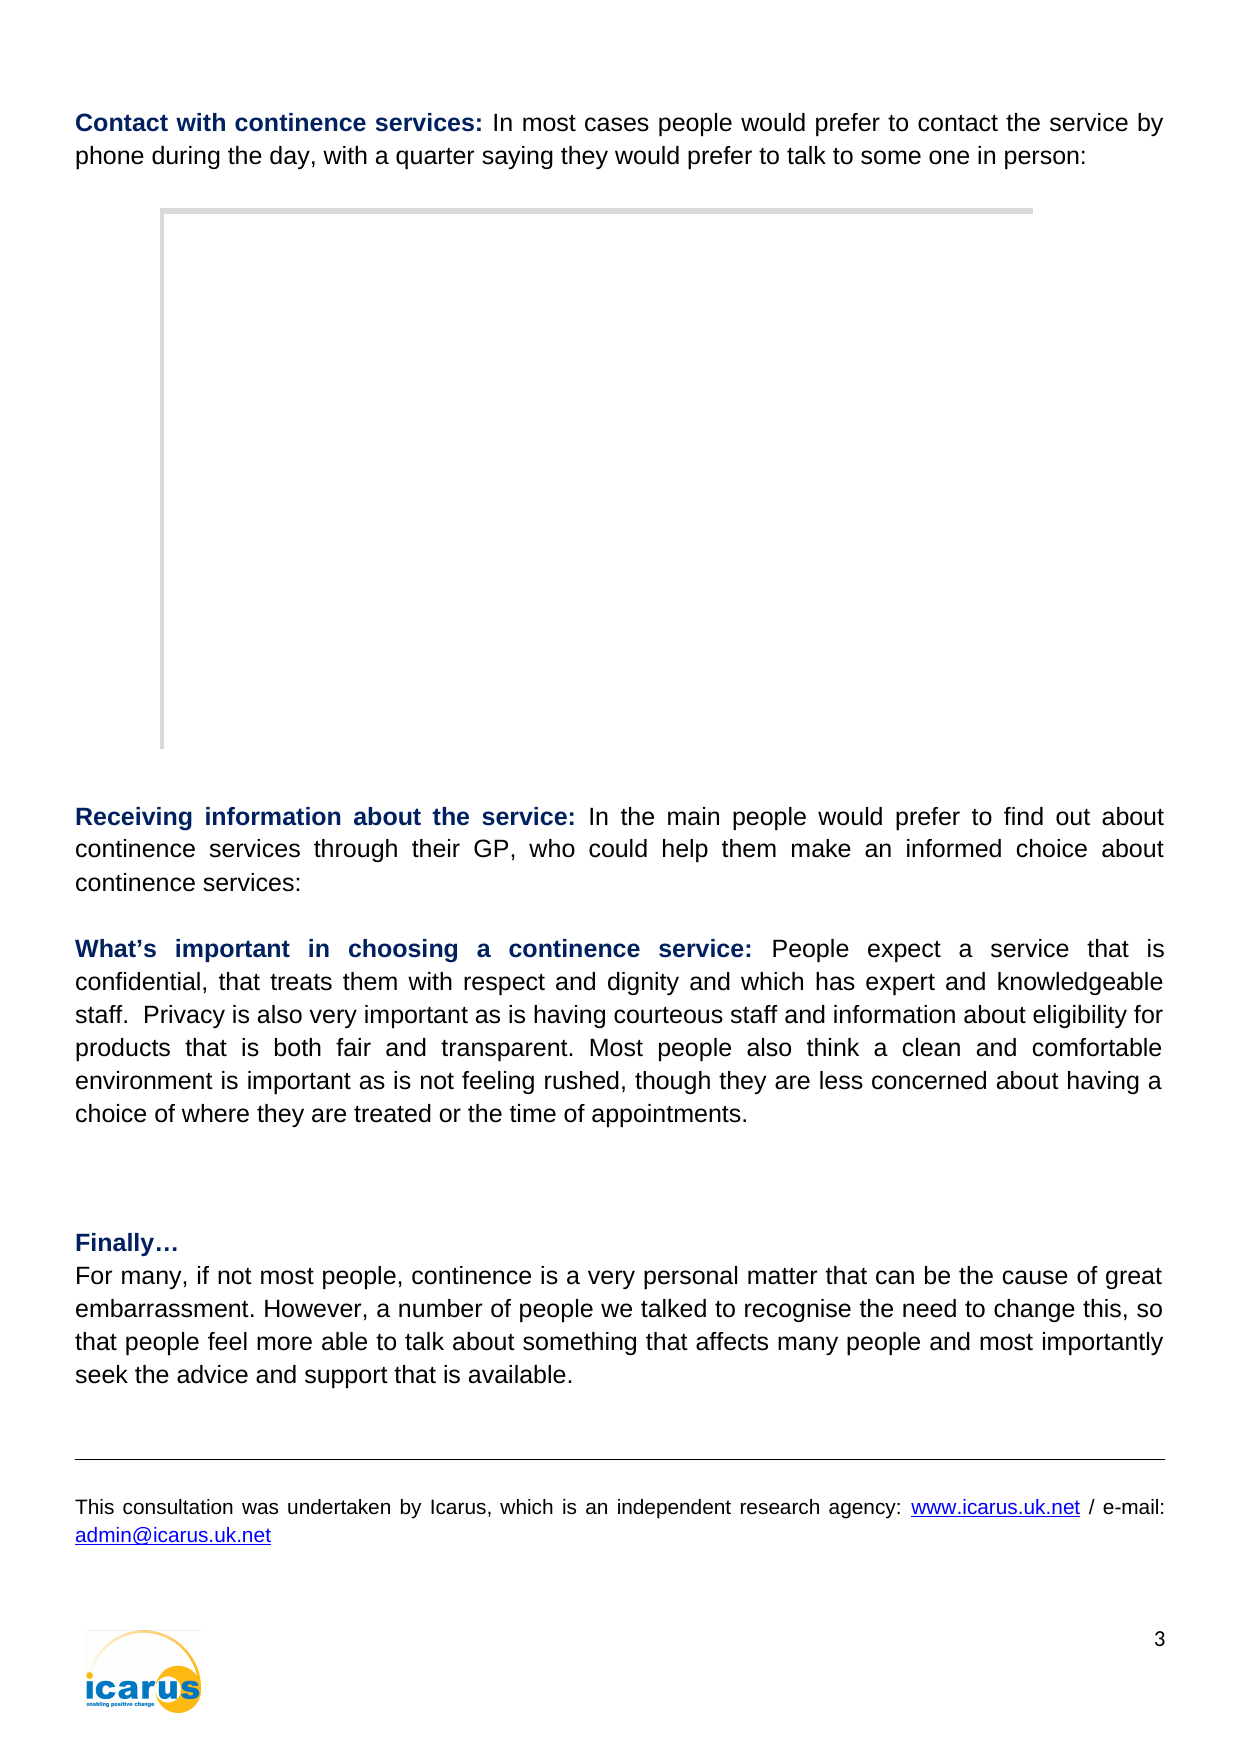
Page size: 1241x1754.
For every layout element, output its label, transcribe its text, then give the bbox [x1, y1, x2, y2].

picture [86, 1630, 201, 1713]
list Contact with continence services: In most cases people would prefer to contact the service by phone during the day, with a quarter saying they would prefer to talk to some one in person: [75, 108, 1165, 170]
list For many, if not most people, continence is a very personal matter that can be the cause of great embarrassment. However, a number of people we talked to recognise the need to change this, so that people feel more able to talk about something that affects many people and most importantly seek the advice and support that is available. [75, 1261, 1165, 1389]
list This consultation was undertaken by Icarus, which is an independent research agency: www.icarus.uk.net / e-mail: admin@icarus.uk.net [75, 1492, 1165, 1547]
list Receiving information about the service: In the main people would prefer to find out about continence services through their GP, who could help them make an informed choice about continence services: [75, 801, 1165, 896]
list Finally… [75, 1228, 1165, 1257]
list What’s important in choosing a continence service: People expect a service that is confidential, that treats them with respect and dignity and which has expert and knowledgeable staff. Privacy is also very important as is having courteous staff and information about eligibility for products that is both fair and transparent. Most people also think a clean and comfortable environment is important as is not feeling rushed, though they are less concerned about having a choice of where they are treated or the time of appointments. [75, 933, 1165, 1127]
